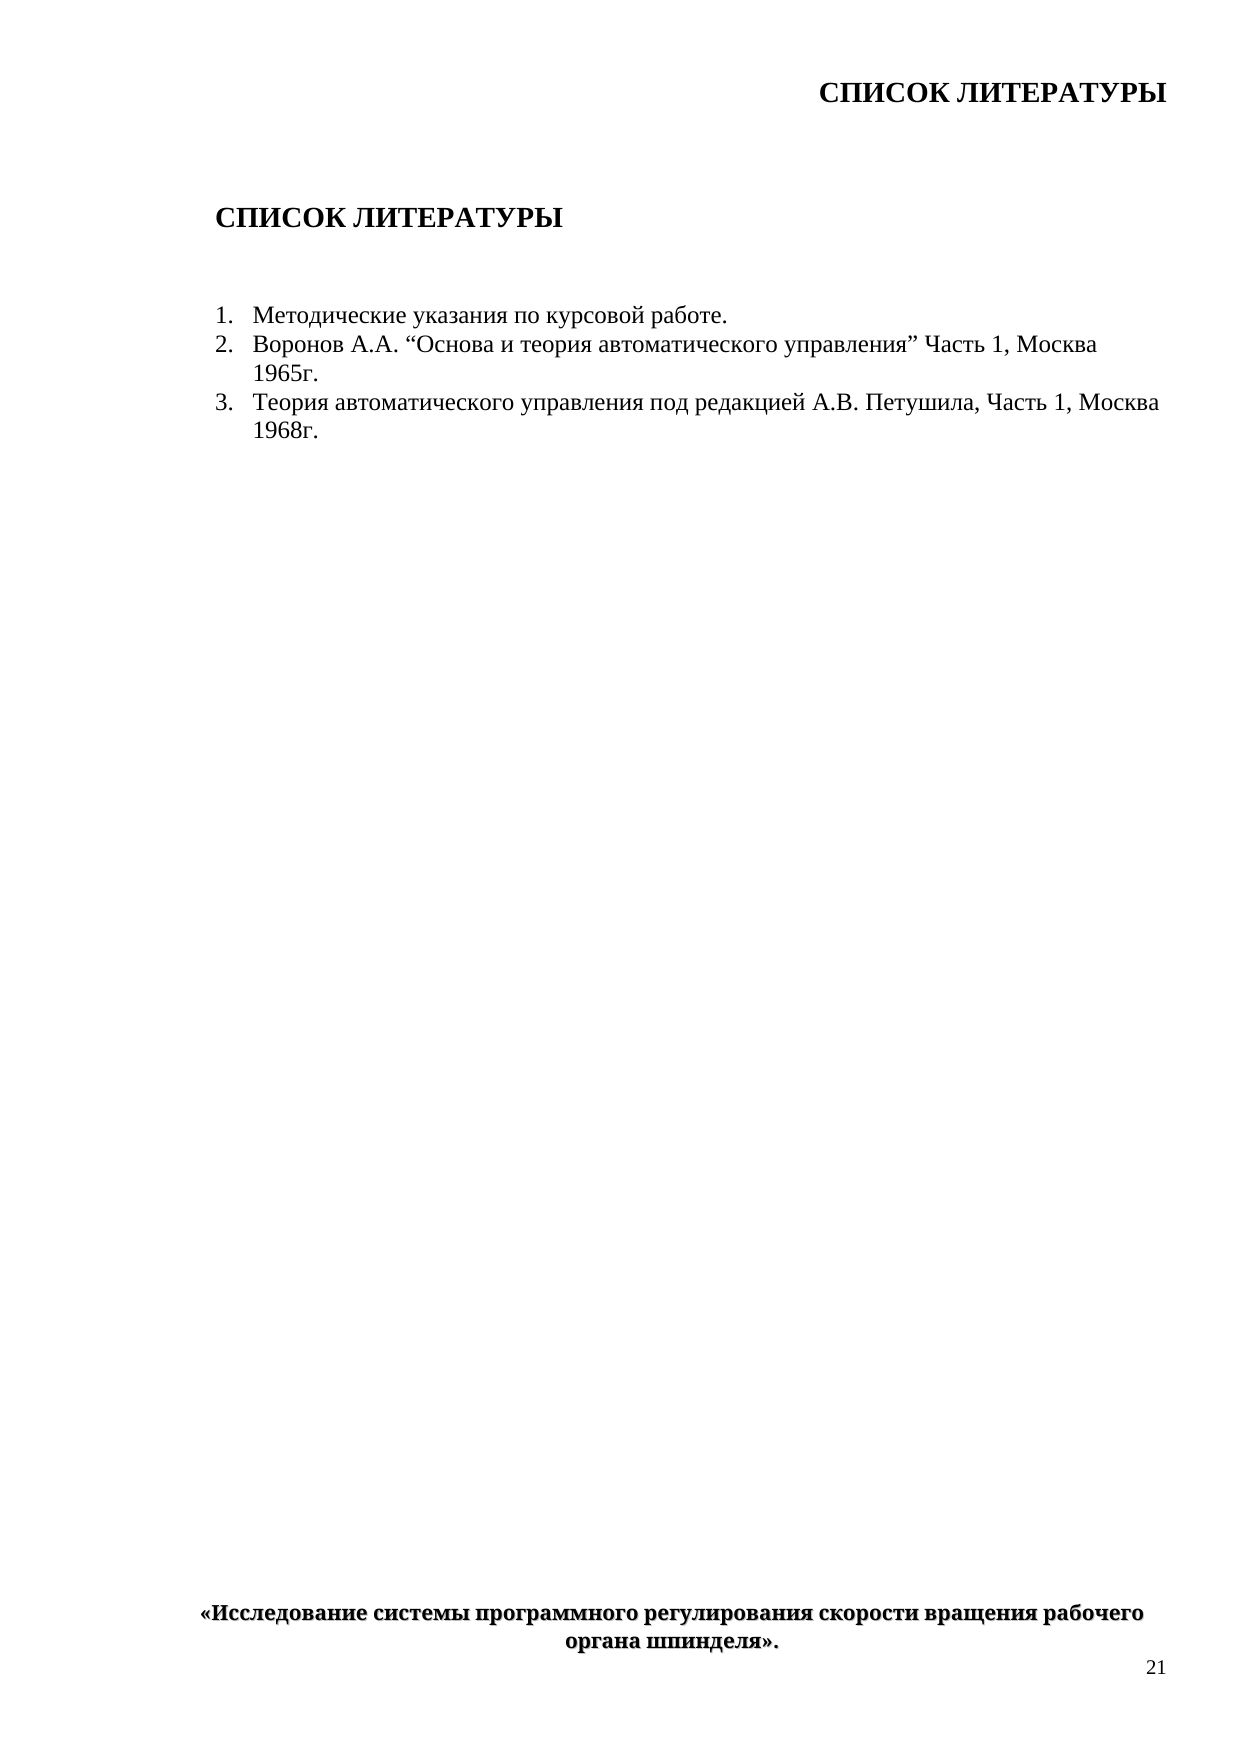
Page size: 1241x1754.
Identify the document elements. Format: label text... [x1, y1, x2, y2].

list Методические указания по курсовой работе. [215, 300, 1167, 329]
subtitle СПИСОК ЛИТЕРАТУРЫ [215, 200, 1167, 233]
list Воронов А.А. “Основа и теория автоматического управления” Часть 1, Москва 1965г. [215, 329, 1167, 387]
list Теория автоматического управления под редакцией А.В. Петушила, Часть 1, Москва 1968г. [215, 387, 1167, 444]
